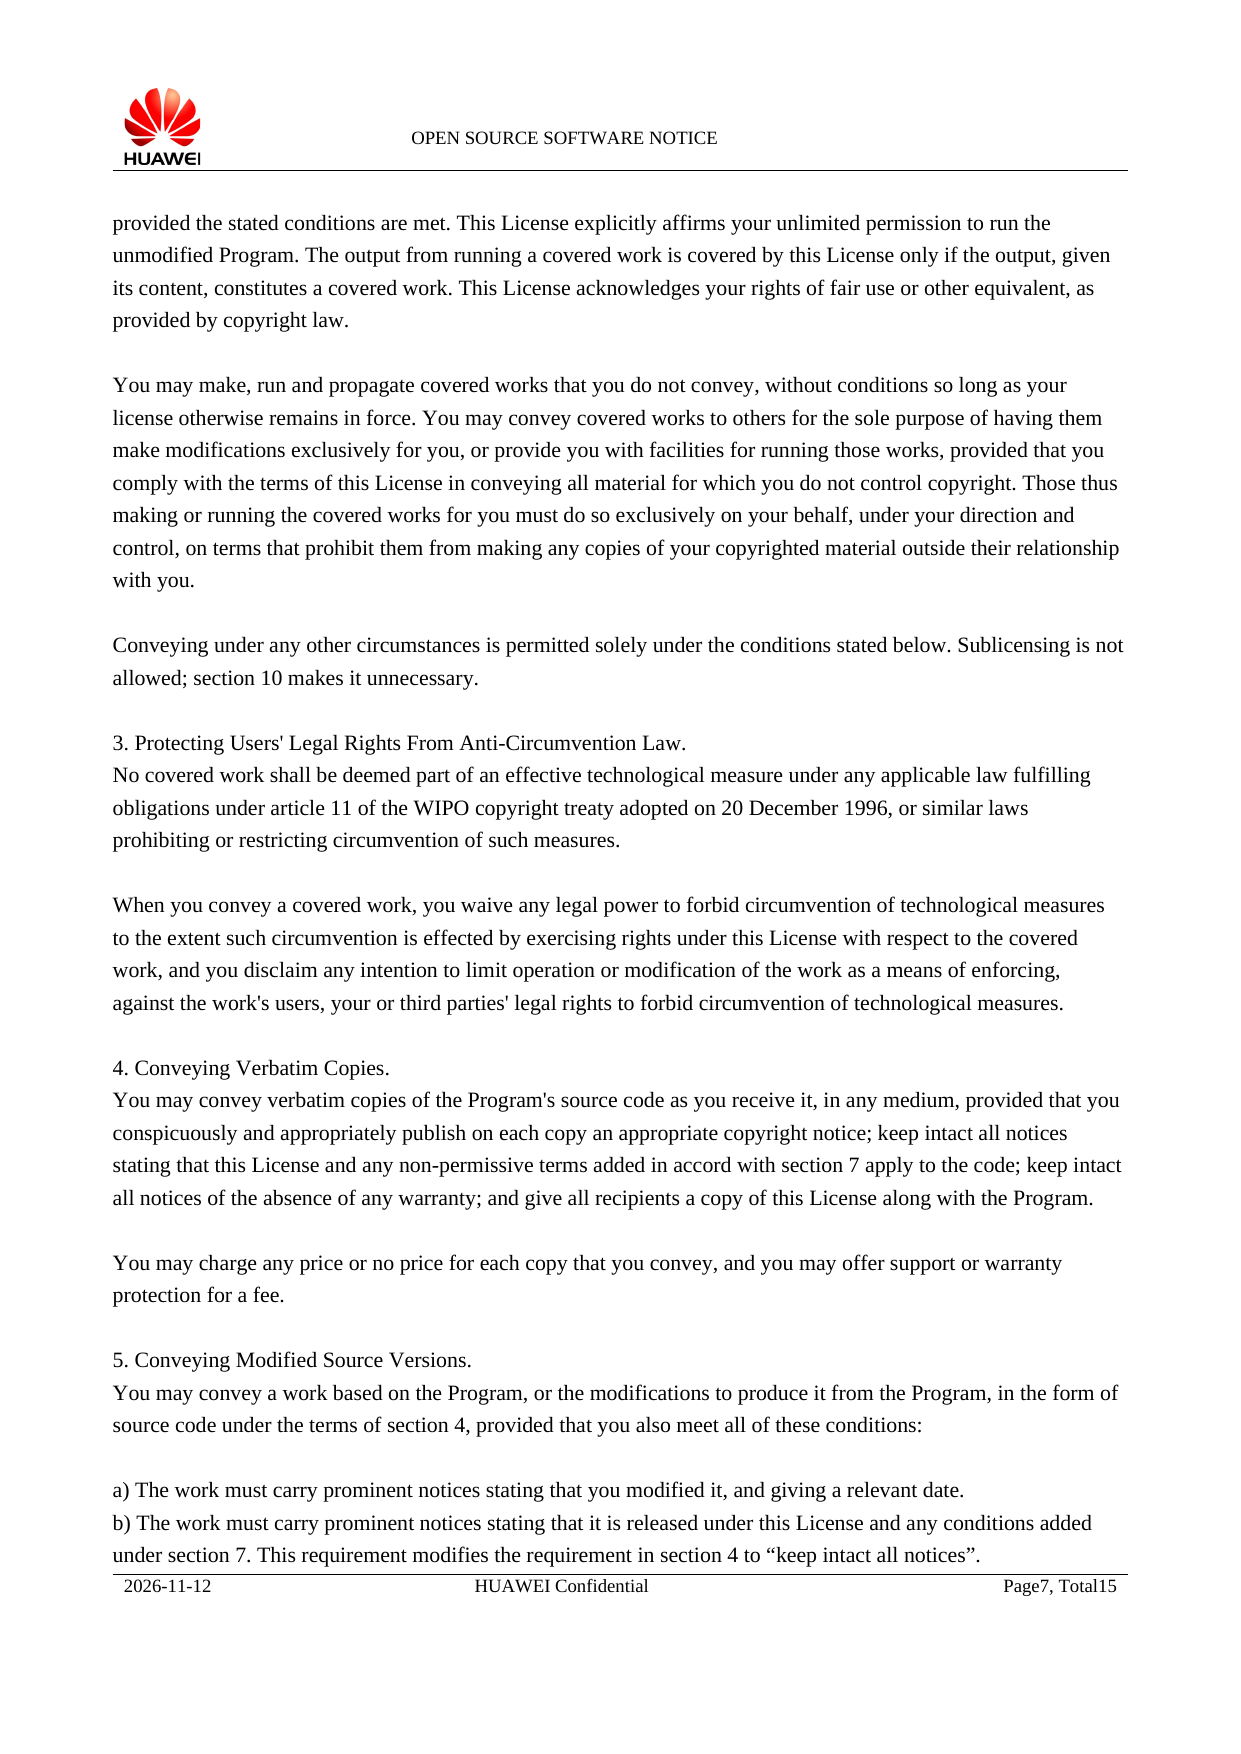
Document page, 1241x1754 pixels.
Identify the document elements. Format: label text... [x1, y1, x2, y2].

picture [124, 88, 201, 165]
